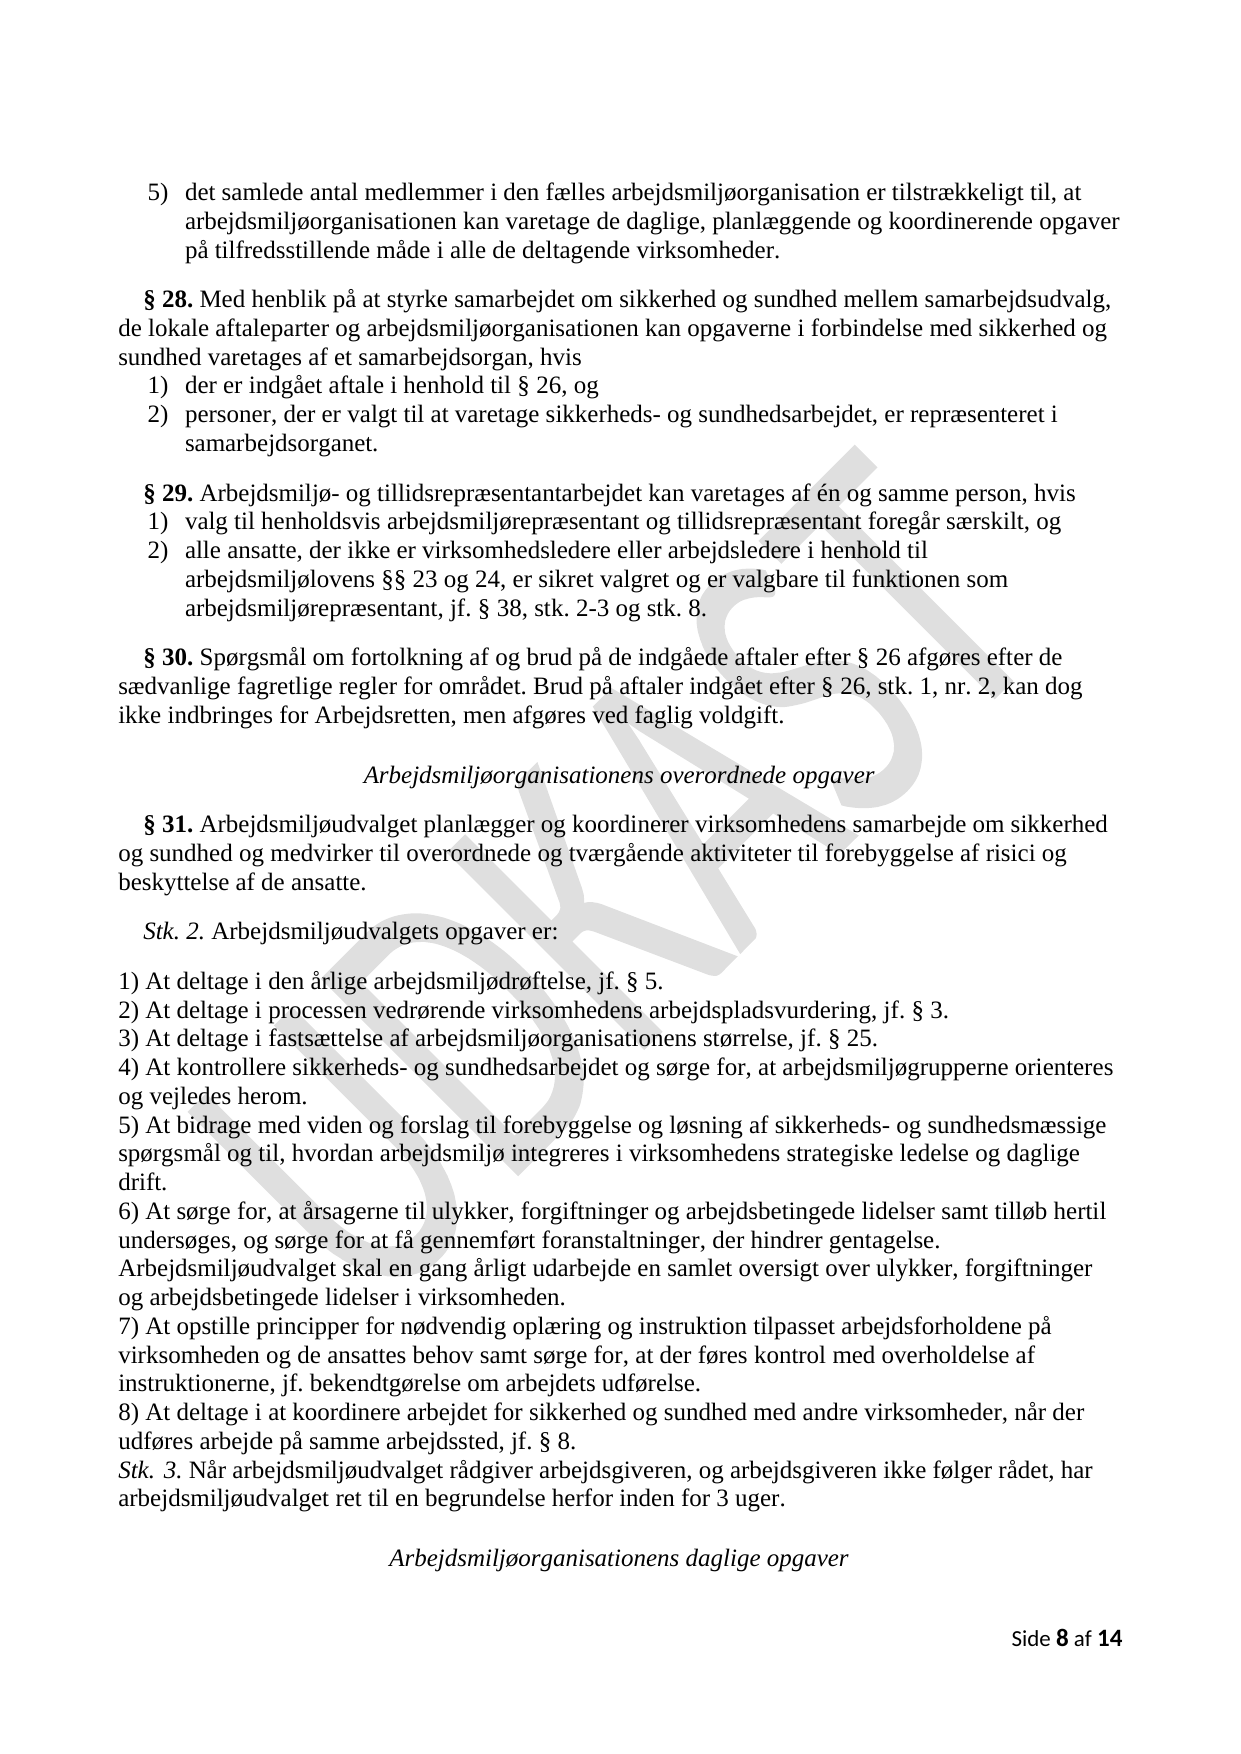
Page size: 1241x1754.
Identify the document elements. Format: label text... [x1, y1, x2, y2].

text Stk. 2. Arbejdsmiljøudvalgets opgaver er: [118, 916, 1122, 945]
text 7) At opstille principper for nødvendig oplæring og instruktion tilpasset arbejdsforholdene på virksomheden og de ansattes behov samt sørge for, at der føres kontrol med overholdelse af instruktionerne, jf. bekendtgørelse om arbejdets udførelse. [118, 1311, 1122, 1397]
text § 30. Spørgsmål om fortolkning af og brud på de indgåede aftaler efter § 26 afgøres efter de sædvanlige fagretlige regler for området. Brud på aftaler indgået efter § 26, stk. 1, nr. 2, kan dog ikke indbringes for Arbejdsretten, men afgøres ved faglig voldgift. [118, 642, 1122, 728]
text 8) At deltage i at koordinere arbejdet for sikkerhed og sundhed med andre virksomheder, når der udføres arbejde på samme arbejdssted, jf. § 8. [118, 1397, 1122, 1455]
text 6) At sørge for, at årsagerne til ulykker, forgiftninger og arbejdsbetingede lidelser samt tilløb hertil undersøges, og sørge for at få gennemført foranstaltninger, der hindrer gentagelse. Arbejdsmiljøudvalget skal en gang årligt udarbejde en samlet oversigt over ulykker, forgiftninger og arbejdsbetingede lidelser i virksomheden. [118, 1196, 1122, 1311]
text 5) At bidrage med viden og forslag til forebyggelse og løsning af sikkerheds- og sundhedsmæssige spørgsmål og til, hvordan arbejdsmiljø integreres i virksomhedens strategiske ledelse og daglige drift. [118, 1110, 1122, 1196]
list personer, der er valgt til at varetage sikkerheds- og sundhedsarbejdet, er repræsenteret i samarbejdsorganet. [147, 399, 1122, 457]
text 4) At kontrollere sikkerheds- og sundhedsarbejdet og sørge for, at arbejdsmiljøgrupperne orienteres og vejledes herom. [118, 1052, 1122, 1110]
list det samlede antal medlemmer i den fælles arbejdsmiljøorganisation er tilstrækkeligt til, at arbejdsmiljøorganisationen kan varetage de daglige, planlæggende og koordinerende opgaver på tilfredsstillende måde i alle de deltagende virksomheder. [147, 177, 1122, 263]
list alle ansatte, der ikke er virksomhedsledere eller arbejdsledere i henhold til arbejdsmiljølovens §§ 23 og 24, er sikret valgret og er valgbare til funktionen som arbejdsmiljørepræsentant, jf. § 38, stk. 2-3 og stk. 8. [147, 535, 1122, 621]
text Arbejdsmiljøorganisationens overordnede opgaver [118, 760, 1122, 788]
text Stk. 3. Når arbejdsmiljøudvalget rådgiver arbejdsgiveren, og arbejdsgiveren ikke følger rådet, har arbejdsmiljøudvalget ret til en begrundelse herfor inden for 3 uger. [118, 1455, 1122, 1512]
text § 31. Arbejdsmiljøudvalget planlægger og koordinerer virksomhedens samarbejde om sikkerhed og sundhed og medvirker til overordnede og tværgående aktiviteter til forebyggelse af risici og beskyttelse af de ansatte. [118, 809, 1122, 896]
text § 28. Med henblik på at styrke samarbejdet om sikkerhed og sundhed mellem samarbejdsudvalg, de lokale aftaleparter og arbejdsmiljøorganisationen kan opgaverne i forbindelse med sikkerhed og sundhed varetages af et samarbejdsorgan, hvis [118, 284, 1122, 371]
text § 29. Arbejdsmiljø- og tillidsrepræsentantarbejdet kan varetages af én og samme person, hvis [118, 478, 1122, 506]
list valg til henholdsvis arbejdsmiljørepræsentant og tillidsrepræsentant foregår særskilt, og [147, 506, 1122, 535]
text Arbejdsmiljøorganisationens daglige opgaver [118, 1543, 1122, 1572]
text 3) At deltage i fastsættelse af arbejdsmiljøorganisationens størrelse, jf. § 25. [118, 1023, 1122, 1052]
list der er indgået aftale i henhold til § 26, og [147, 371, 1122, 399]
text 1) At deltage i den årlige arbejdsmiljødrøftelse, jf. § 5. 2) At deltage i processen vedrørende virksomhedens arbejdspladsvurdering, jf. § 3. [118, 966, 1122, 1023]
